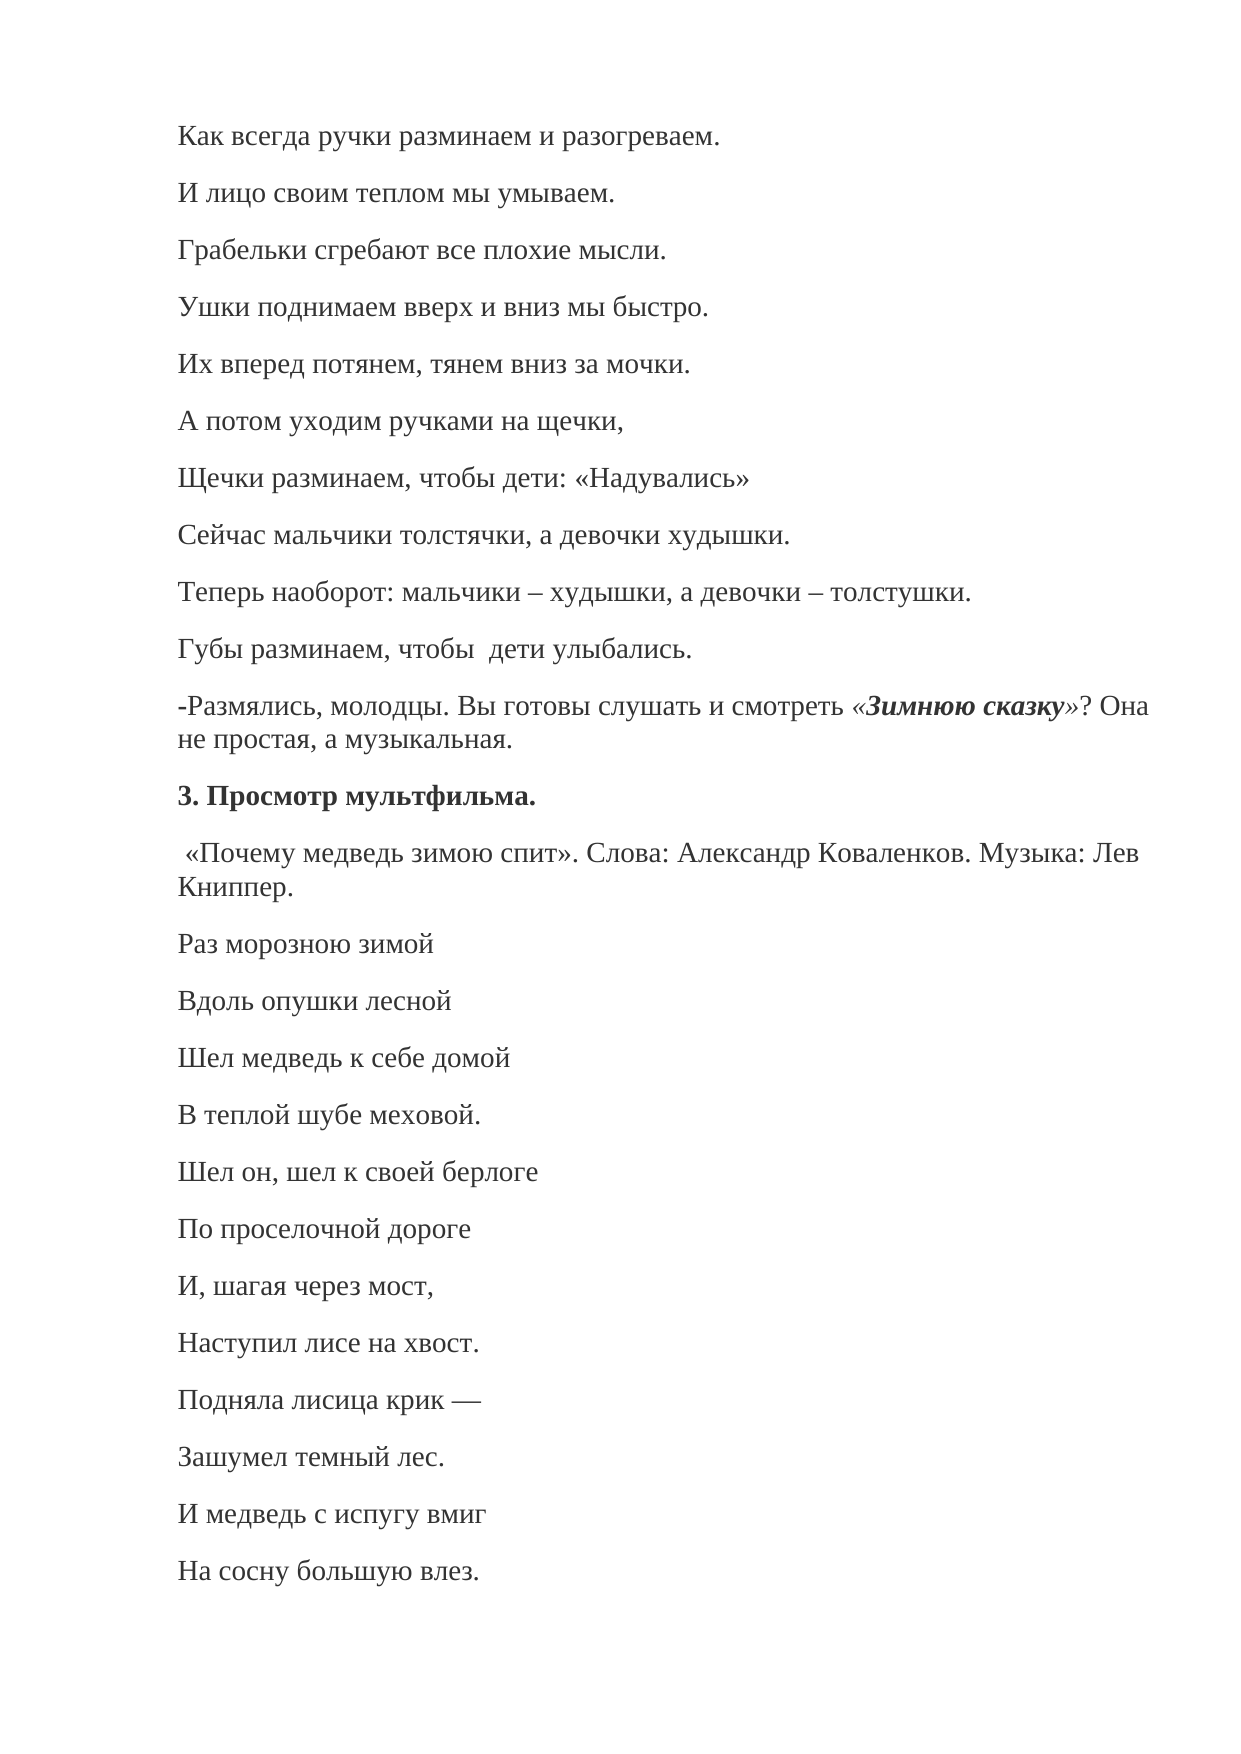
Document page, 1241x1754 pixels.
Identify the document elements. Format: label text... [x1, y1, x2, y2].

text И, шагая через мост, [177, 1268, 1152, 1301]
text А потом уходим ручками на щечки, [177, 403, 1152, 437]
text Раз морозною зимой [177, 926, 1152, 959]
text По проселочной дороге [177, 1211, 1152, 1244]
text Теперь наоборот: мальчики – худышки, а девочки – толстушки. [177, 574, 1152, 607]
text В теплой шубе меховой. [177, 1097, 1152, 1130]
text Как всегда ручки разминаем и разогреваем. [177, 118, 1152, 152]
text Вдоль опушки лесной [177, 983, 1152, 1016]
text На сосну большую влез. [177, 1553, 1152, 1586]
text И медведь с испугу вмиг [177, 1496, 1152, 1529]
text -Размялись, молодцы. Вы готовы слушать и смотреть «Зимнюю сказку»? Она не простая, а музыкальная. [177, 688, 1152, 755]
text Сейчас мальчики толстячки, а девочки худышки. [177, 517, 1152, 551]
text Подняла лисица крик — [177, 1382, 1152, 1415]
text Их вперед потянем, тянем вниз за мочки. [177, 346, 1152, 379]
text Щечки разминаем, чтобы дети: «Надувались» [177, 460, 1152, 493]
text 3. Просмотр мультфильма. [177, 778, 1152, 812]
text Наступил лисе на хвост. [177, 1325, 1152, 1358]
text Зашумел темный лес. [177, 1439, 1152, 1472]
text И лицо своим теплом мы умываем. [177, 175, 1152, 209]
text «Почему медведь зимою спит». Слова: Александр Коваленков. Музыка: Лев Книппер. [177, 835, 1152, 902]
text Губы разминаем, чтобы дети улыбались. [177, 631, 1152, 664]
text Шел медведь к себе домой [177, 1040, 1152, 1073]
text Ушки поднимаем вверх и вниз мы быстро. [177, 289, 1152, 323]
text Грабельки сгребают все плохие мысли. [177, 232, 1152, 266]
text Шел он, шел к своей берлоге [177, 1154, 1152, 1187]
